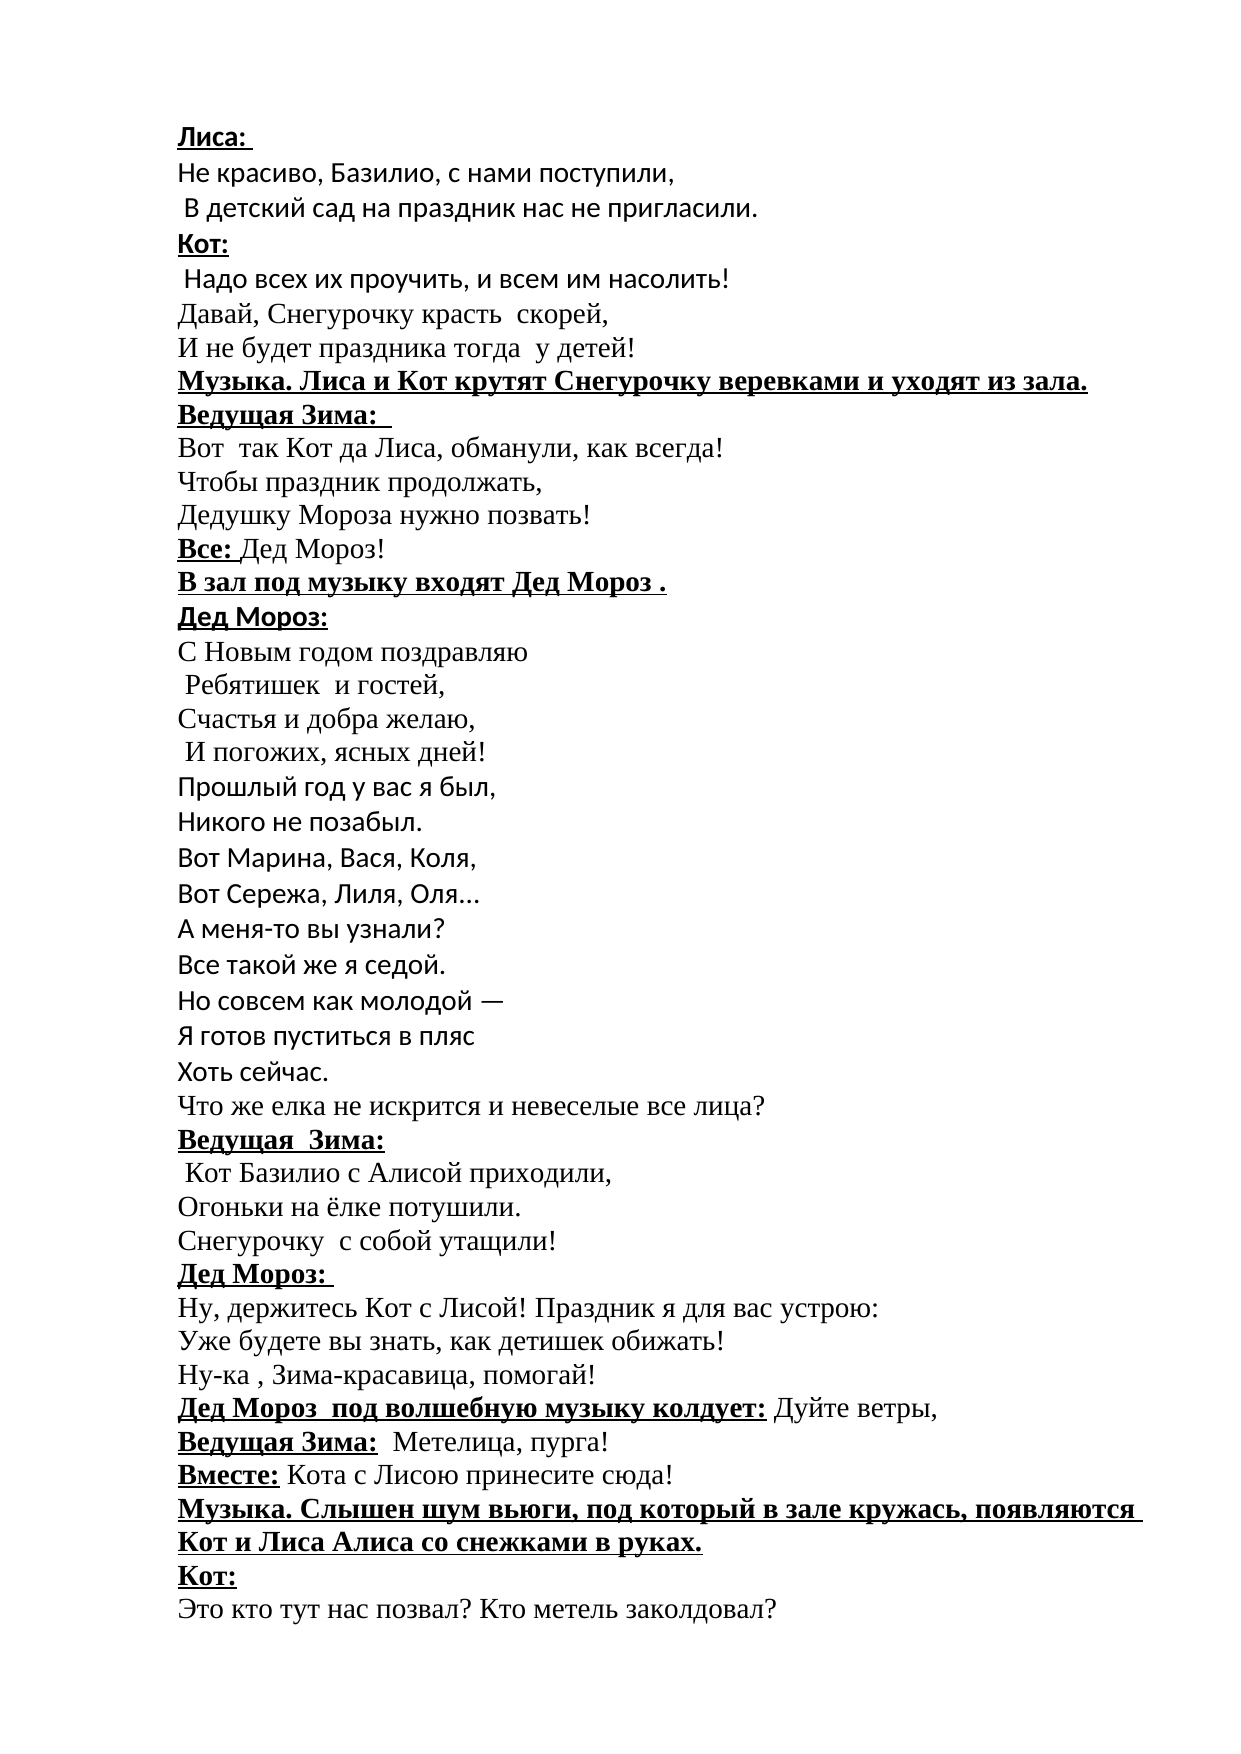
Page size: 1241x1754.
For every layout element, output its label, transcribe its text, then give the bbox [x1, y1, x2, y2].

text Вместе: Кота с Лисою принесите сюда! [177, 1457, 1152, 1491]
text Огоньки на ёлке потушили. [177, 1189, 1152, 1223]
text Лиса: [177, 118, 1152, 154]
text Что же елка не искрится и невеселые все лица? [177, 1088, 1152, 1122]
text Вот так Кот да Лиса, обманули, как всегда! [177, 430, 1152, 464]
text Музыка. Слышен шум вьюги, под который в зале кружась, появляются Кот и Лиса Алиса со снежками в руках. [177, 1491, 1152, 1558]
text Надо всех их проучить, и всем им насолить! [177, 261, 1152, 296]
text Чтобы праздник продолжать, [177, 464, 1152, 497]
text Вот Сережа, Лиля, Оля... [177, 875, 1152, 910]
text Не красиво, Базилио, с нами поступили, [177, 154, 1152, 189]
text Я готов пуститься в пляс [177, 1017, 1152, 1053]
text Ведущая Зима: [177, 397, 1152, 430]
text С Новым годом поздравляю [177, 634, 1152, 667]
text Хоть сейчас. [177, 1053, 1152, 1088]
text Дед Мороз: [177, 1256, 1152, 1290]
text Давай, Снегурочку красть скорей, [177, 296, 1152, 330]
text Музыка. Лиса и Кот крутят Снегурочку веревками и уходят из зала. [177, 363, 1152, 397]
text И не будет праздника тогда у детей! [177, 330, 1152, 363]
text Счастья и добра желаю, [177, 701, 1152, 734]
text А меня-то вы узнали? [177, 910, 1152, 946]
text Дед Мороз под волшебную музыку колдует: Дуйте ветры, [177, 1390, 1152, 1424]
text Кот: [177, 1558, 1152, 1592]
text В детский сад на праздник нас не пригласили. [177, 189, 1152, 225]
text Уже будете вы знать, как детишек обижать! [177, 1323, 1152, 1357]
text Вот Марина, Вася, Коля, [177, 839, 1152, 875]
text Но совсем как молодой — [177, 982, 1152, 1017]
text Кот: [177, 225, 1152, 261]
text Все: Дед Мороз! [177, 531, 1152, 564]
text Снегурочку с собой утащили! [177, 1223, 1152, 1256]
text Никого не позабыл. [177, 803, 1152, 839]
text Ребятишек и гостей, [177, 667, 1152, 701]
text Ну-ка , Зима-красавица, помогай! [177, 1357, 1152, 1390]
text В зал под музыку входят Дед Мороз . [177, 564, 1152, 598]
text Это кто тут нас позвал? Кто метель заколдовал? [177, 1592, 1152, 1625]
text Ну, держитесь Кот с Лисой! Праздник я для вас устрою: [177, 1290, 1152, 1323]
text Прошлый год у вас я был, [177, 768, 1152, 803]
text Дедушку Мороза нужно позвать! [177, 497, 1152, 531]
text Все такой же я седой. [177, 946, 1152, 982]
text Ведущая Зима: Метелица, пурга! [177, 1424, 1152, 1457]
text И погожих, ясных дней! [177, 734, 1152, 768]
text Ведущая Зима: [177, 1122, 1152, 1156]
text Кот Базилио с Алисой приходили, [177, 1156, 1152, 1189]
text Дед Мороз: [177, 598, 1152, 634]
